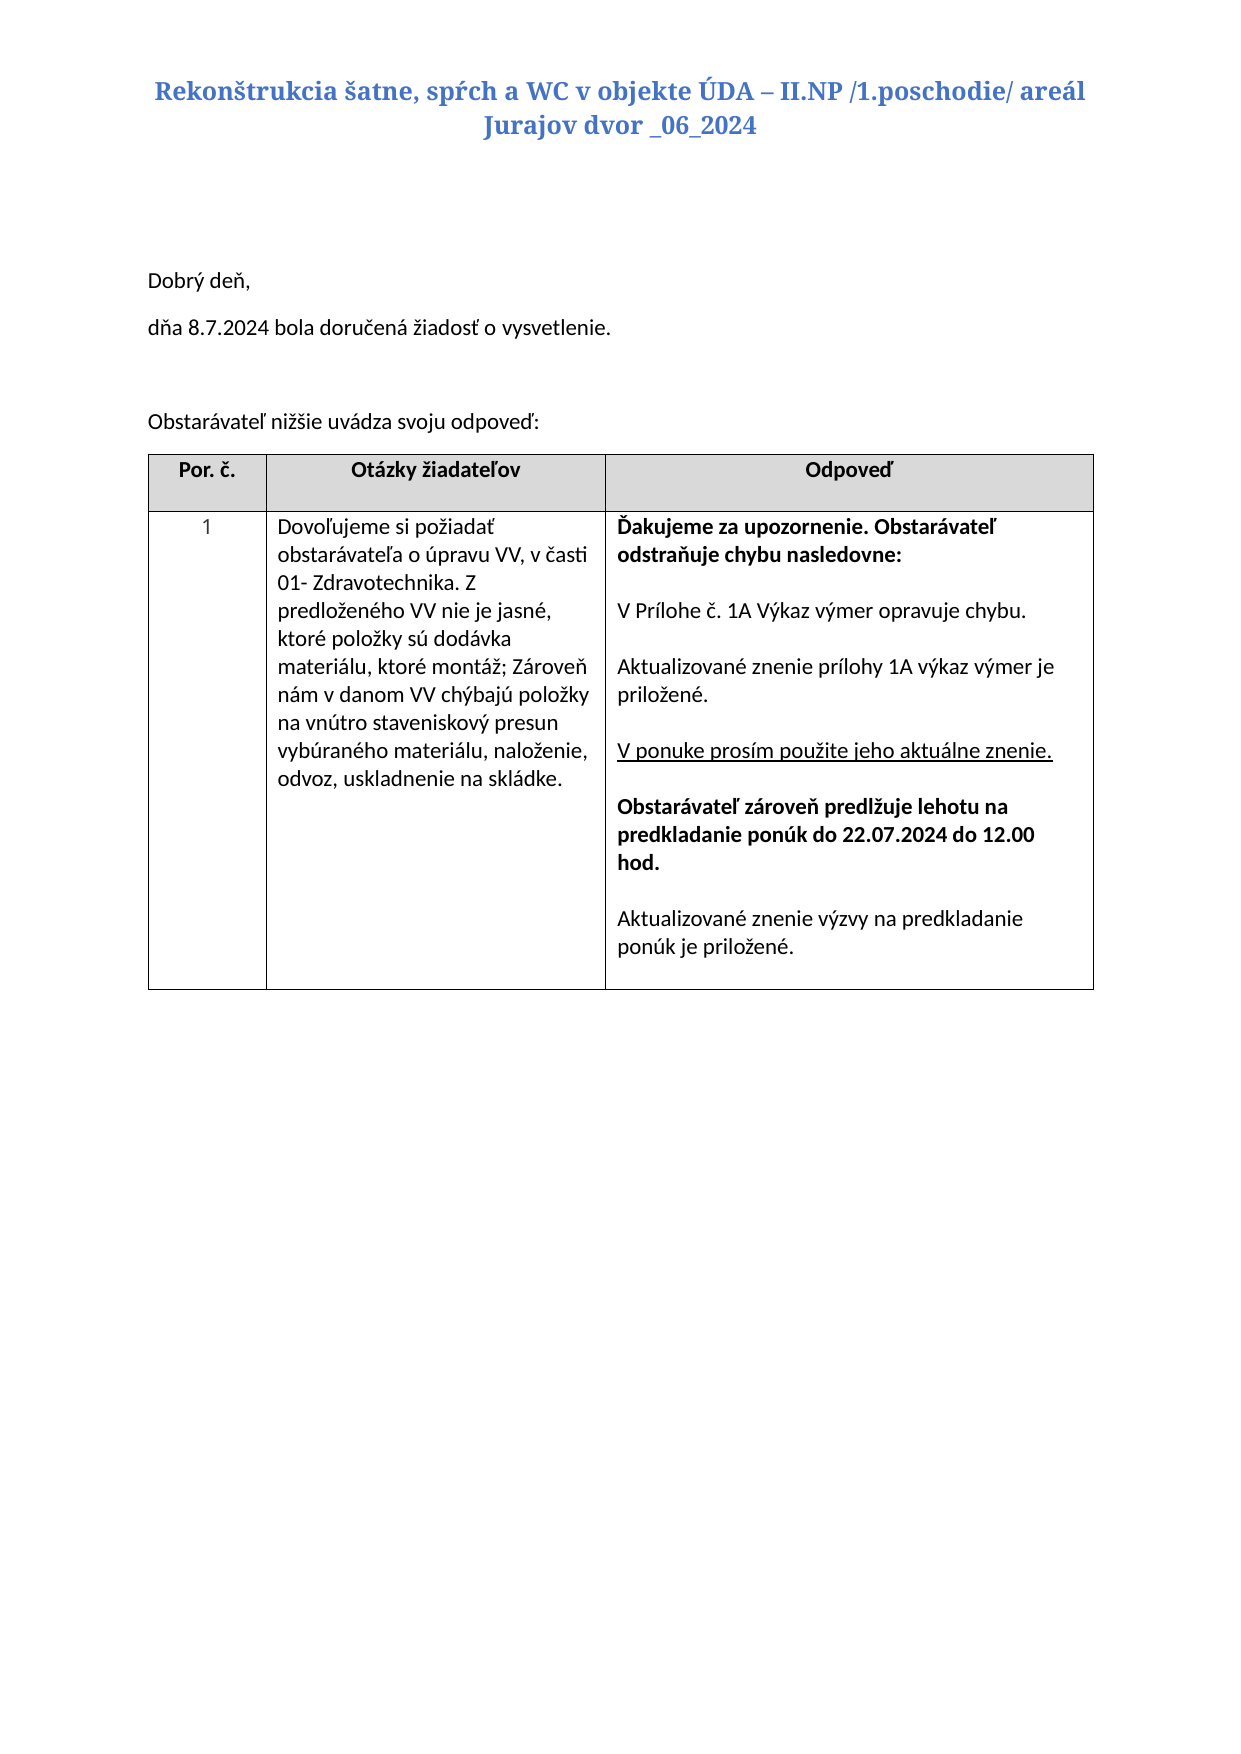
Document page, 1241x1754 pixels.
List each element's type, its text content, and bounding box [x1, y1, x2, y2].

text Dobrý deň, [148, 266, 1092, 294]
table_header Otázky žiadateľov [267, 455, 605, 511]
text dňa 8.7.2024 bola doručená žiadosť o vysvetlenie. [148, 313, 1092, 341]
text Obstarávateľ nižšie uvádza svoju odpoveď: [148, 407, 1092, 435]
table_cell 1 [149, 512, 266, 989]
table_cell Dovoľujeme si požiadať obstarávateľa o úpravu VV, v časti 01- Zdravotechnika. Z predloženého VV nie je jasné, ktoré položky sú dodávka materiálu, ktoré montáž; Zároveň nám v danom VV chýbajú položky na vnútro staveniskový presun vybúraného materiálu, naloženie, odvoz, uskladnenie na skládke. [267, 512, 605, 989]
table_cell Ďakujeme za upozornenie. Obstarávateľ odstraňuje chybu nasledovne: V Prílohe č. 1A Výkaz výmer opravuje chybu. Aktualizované znenie prílohy 1A výkaz výmer je priložené. V ponuke prosím použite jeho aktuálne znenie. Obstarávateľ zároveň predlžuje lehotu na predkladanie ponúk do 22.07.2024 do 12.00 hod. Aktualizované znenie výzvy na predkladanie ponúk je priložené. [606, 512, 1093, 989]
table_header Odpoveď [606, 455, 1093, 511]
table_header Por. č. [149, 455, 266, 511]
